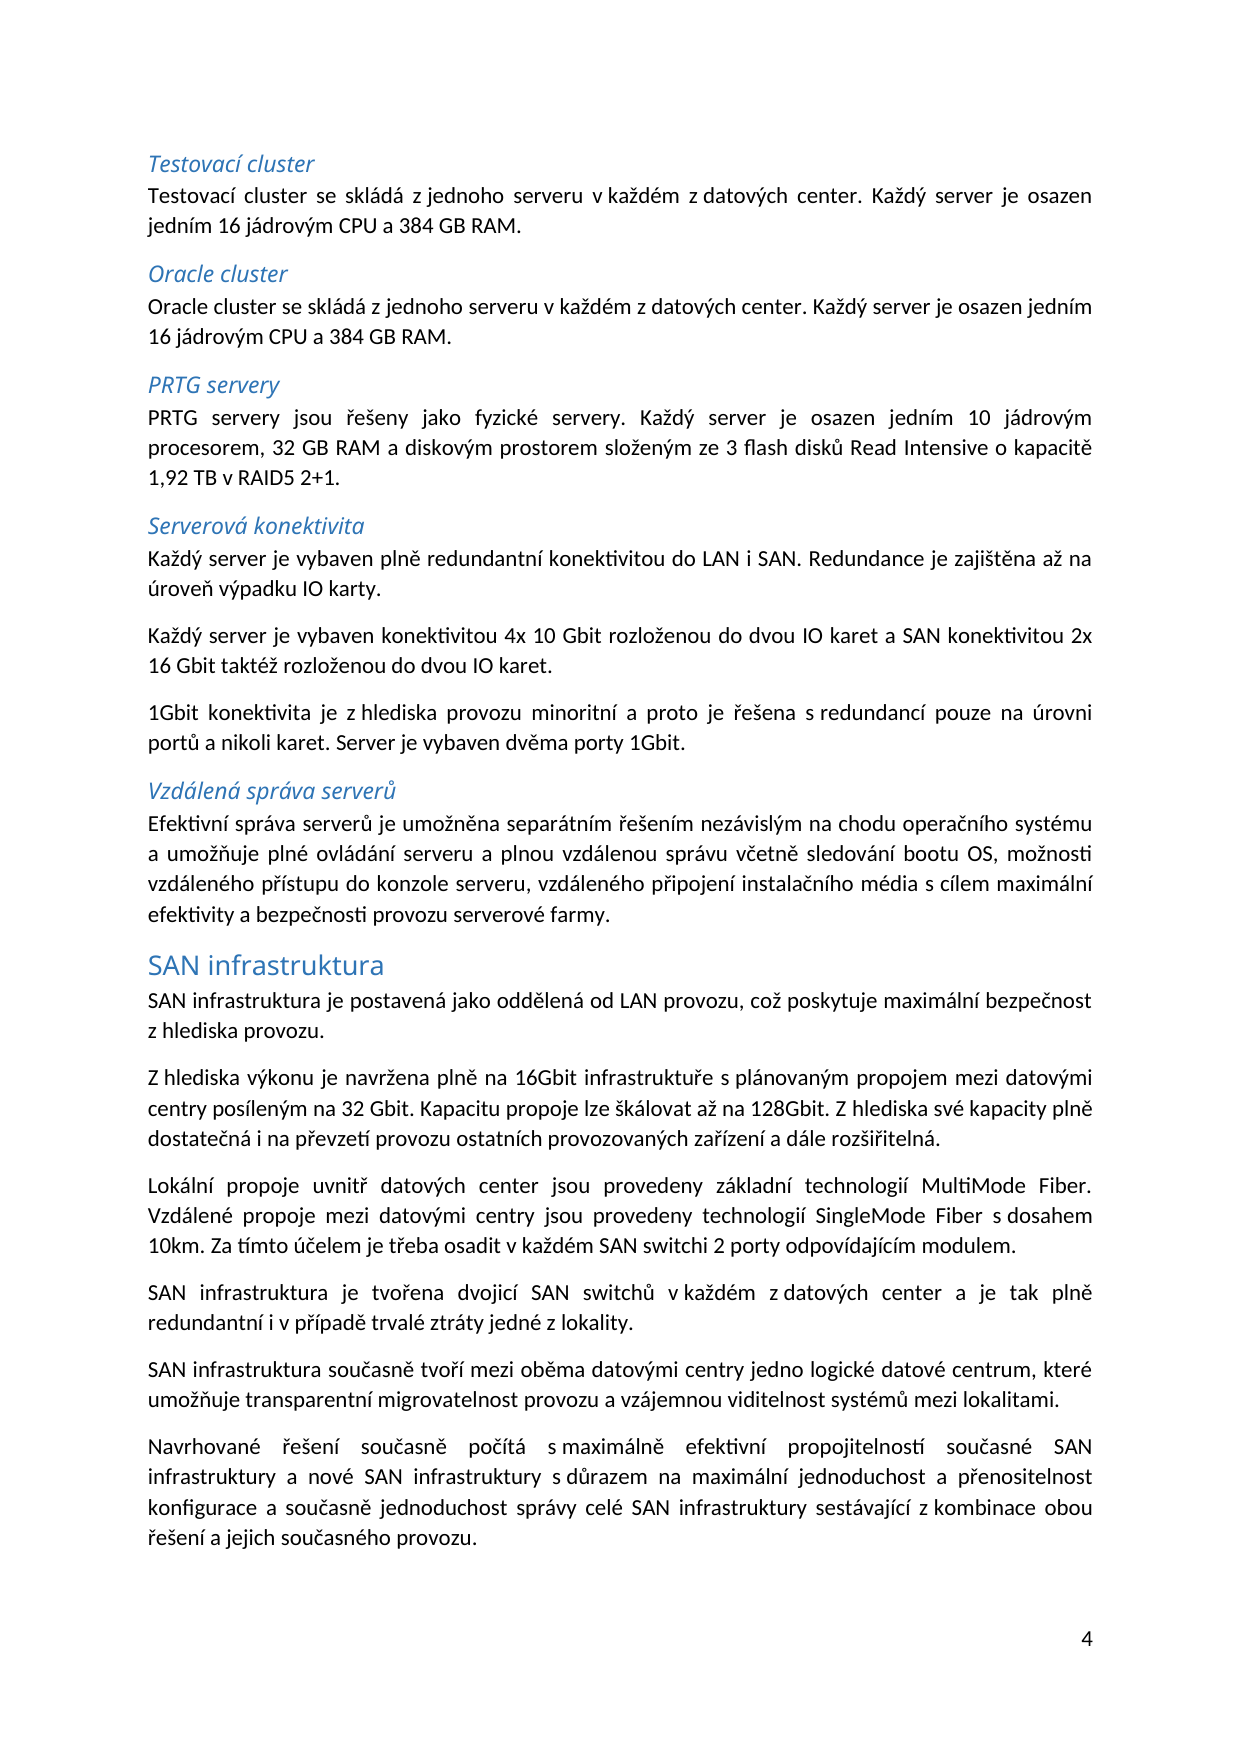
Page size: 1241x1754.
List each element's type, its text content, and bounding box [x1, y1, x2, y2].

text Testovací cluster se skládá z jednoho serveru v každém z datových center. Každý server je osazen jedním 16 jádrovým CPU a 384 GB RAM. [148, 181, 1093, 239]
text 1Gbit konektivita je z hlediska provozu minoritní a proto je řešena s redundancí pouze na úrovni portů a nikoli karet. Server je vybaven dvěma porty 1Gbit. [148, 698, 1093, 756]
text PRTG servery jsou řešeny jako fyzické servery. Každý server je osazen jedním 10 jádrovým procesorem, 32 GB RAM a diskovým prostorem složeným ze 3 flash disků Read Intensive o kapacitě 1,92 TB v RAID5 2+1. [148, 403, 1093, 491]
subtitle PRTG servery [148, 369, 1093, 401]
text Navrhované řešení současně počítá s maximálně efektivní propojitelností současné SAN infrastruktury a nové SAN infrastruktury s důrazem na maximální jednoduchost a přenositelnost konfigurace a současně jednoduchost správy celé SAN infrastruktury sestávající z kombinace obou řešení a jejich současného provozu. [148, 1432, 1093, 1551]
subtitle Testovací cluster [148, 148, 1093, 179]
subtitle Vzdálená správa serverů [148, 775, 1093, 807]
text Každý server je vybaven plně redundantní konektivitou do LAN i SAN. Redundance je zajištěna až na úroveň výpadku IO karty. [148, 544, 1093, 602]
text Každý server je vybaven konektivitou 4x 10 Gbit rozloženou do dvou IO karet a SAN konektivitou 2x 16 Gbit taktéž rozloženou do dvou IO karet. [148, 621, 1093, 679]
text SAN infrastruktura současně tvoří mezi oběma datovými centry jedno logické datové centrum, které umožňuje transparentní migrovatelnost provozu a vzájemnou viditelnost systémů mezi lokalitami. [148, 1355, 1093, 1413]
text Efektivní správa serverů je umožněna separátním řešením nezávislým na chodu operačního systému a umožňuje plné ovládání serveru a plnou vzdálenou správu včetně sledování bootu OS, možnosti vzdáleného přístupu do konzole serveru, vzdáleného připojení instalačního média s cílem maximální efektivity a bezpečnosti provozu serverové farmy. [148, 809, 1093, 928]
subtitle Serverová konektivita [148, 510, 1093, 542]
subtitle Oracle cluster [148, 258, 1093, 290]
text SAN infrastruktura je postavená jako oddělená od LAN provozu, což poskytuje maximální bezpečnost z hlediska provozu. [148, 986, 1093, 1044]
text Lokální propoje uvnitř datových center jsou provedeny základní technologií MultiMode Fiber. Vzdálené propoje mezi datovými centry jsou provedeny technologií SingleMode Fiber s dosahem 10km. Za tímto účelem je třeba osadit v každém SAN switchi 2 porty odpovídajícím modulem. [148, 1171, 1093, 1259]
text Z hlediska výkonu je navržena plně na 16Gbit infrastruktuře s plánovaným propojem mezi datovými centry posíleným na 32 Gbit. Kapacitu propoje lze škálovat až na 128Gbit. Z hlediska své kapacity plně dostatečná i na převzetí provozu ostatních provozovaných zařízení a dále rozšiřitelná. [148, 1063, 1093, 1152]
subtitle SAN infrastruktura [148, 947, 1093, 983]
text Oracle cluster se skládá z jednoho serveru v každém z datových center. Každý server je osazen jedním 16 jádrovým CPU a 384 GB RAM. [148, 292, 1093, 350]
text SAN infrastruktura je tvořena dvojicí SAN switchů v každém z datových center a je tak plně redundantní i v případě trvalé ztráty jedné z lokality. [148, 1278, 1093, 1336]
